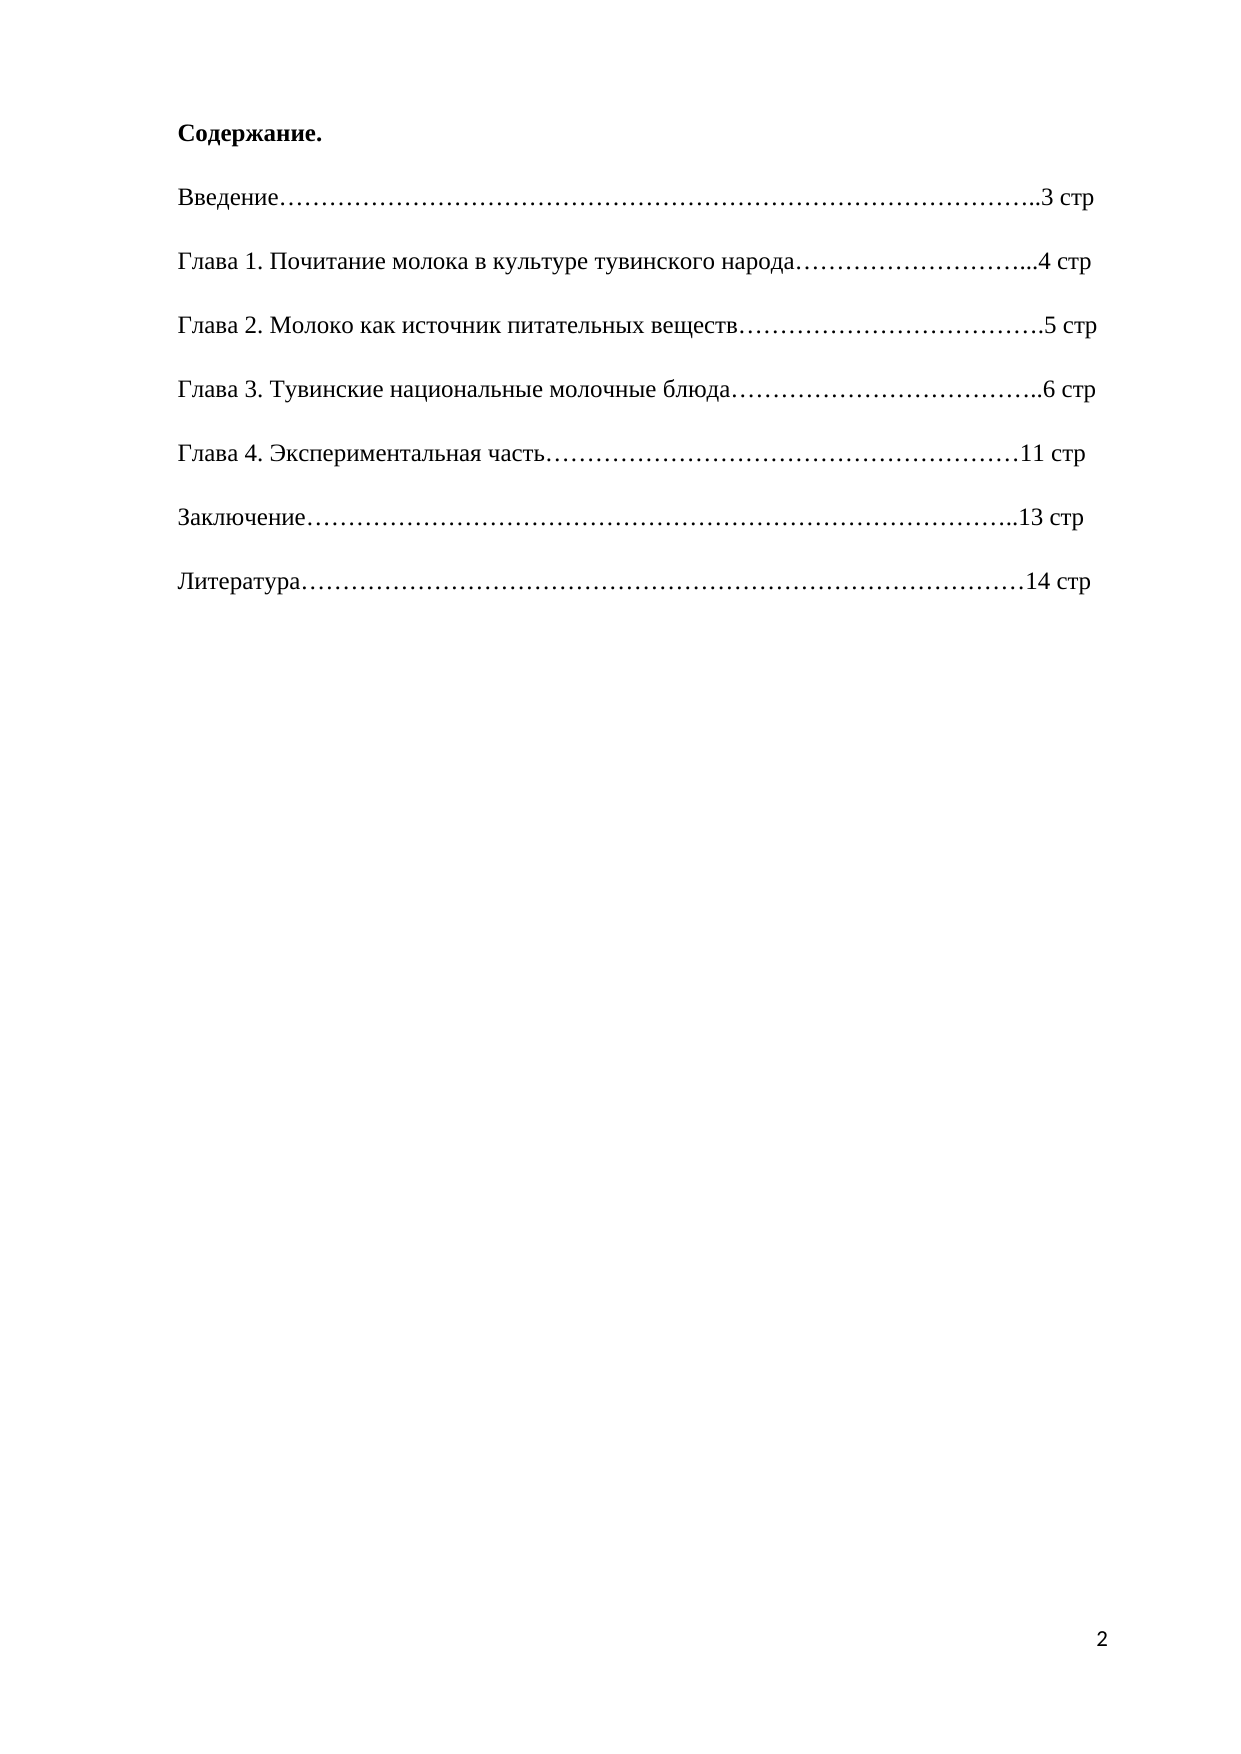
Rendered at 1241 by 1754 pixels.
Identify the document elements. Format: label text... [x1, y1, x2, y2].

text Глава 3. Тувинские национальные молочные блюда………………………………..6 стр [177, 374, 1107, 403]
text Глава 4. Экспериментальная часть…………………………………………………11 стр [177, 438, 1107, 467]
text Глава 2. Молоко как источник питательных веществ……………………………….5 стр [177, 310, 1107, 339]
text Введение………………………………………………………………………………..3 стр [177, 182, 1107, 211]
text Глава 1. Почитание молока в культуре тувинского народа………………………...4 стр [177, 246, 1107, 275]
text Литература……………………………………………………………………………14 стр [177, 566, 1107, 594]
text Заключение…………………………………………………………………………..13 стр [177, 502, 1107, 531]
text Содержание. [177, 118, 1107, 147]
